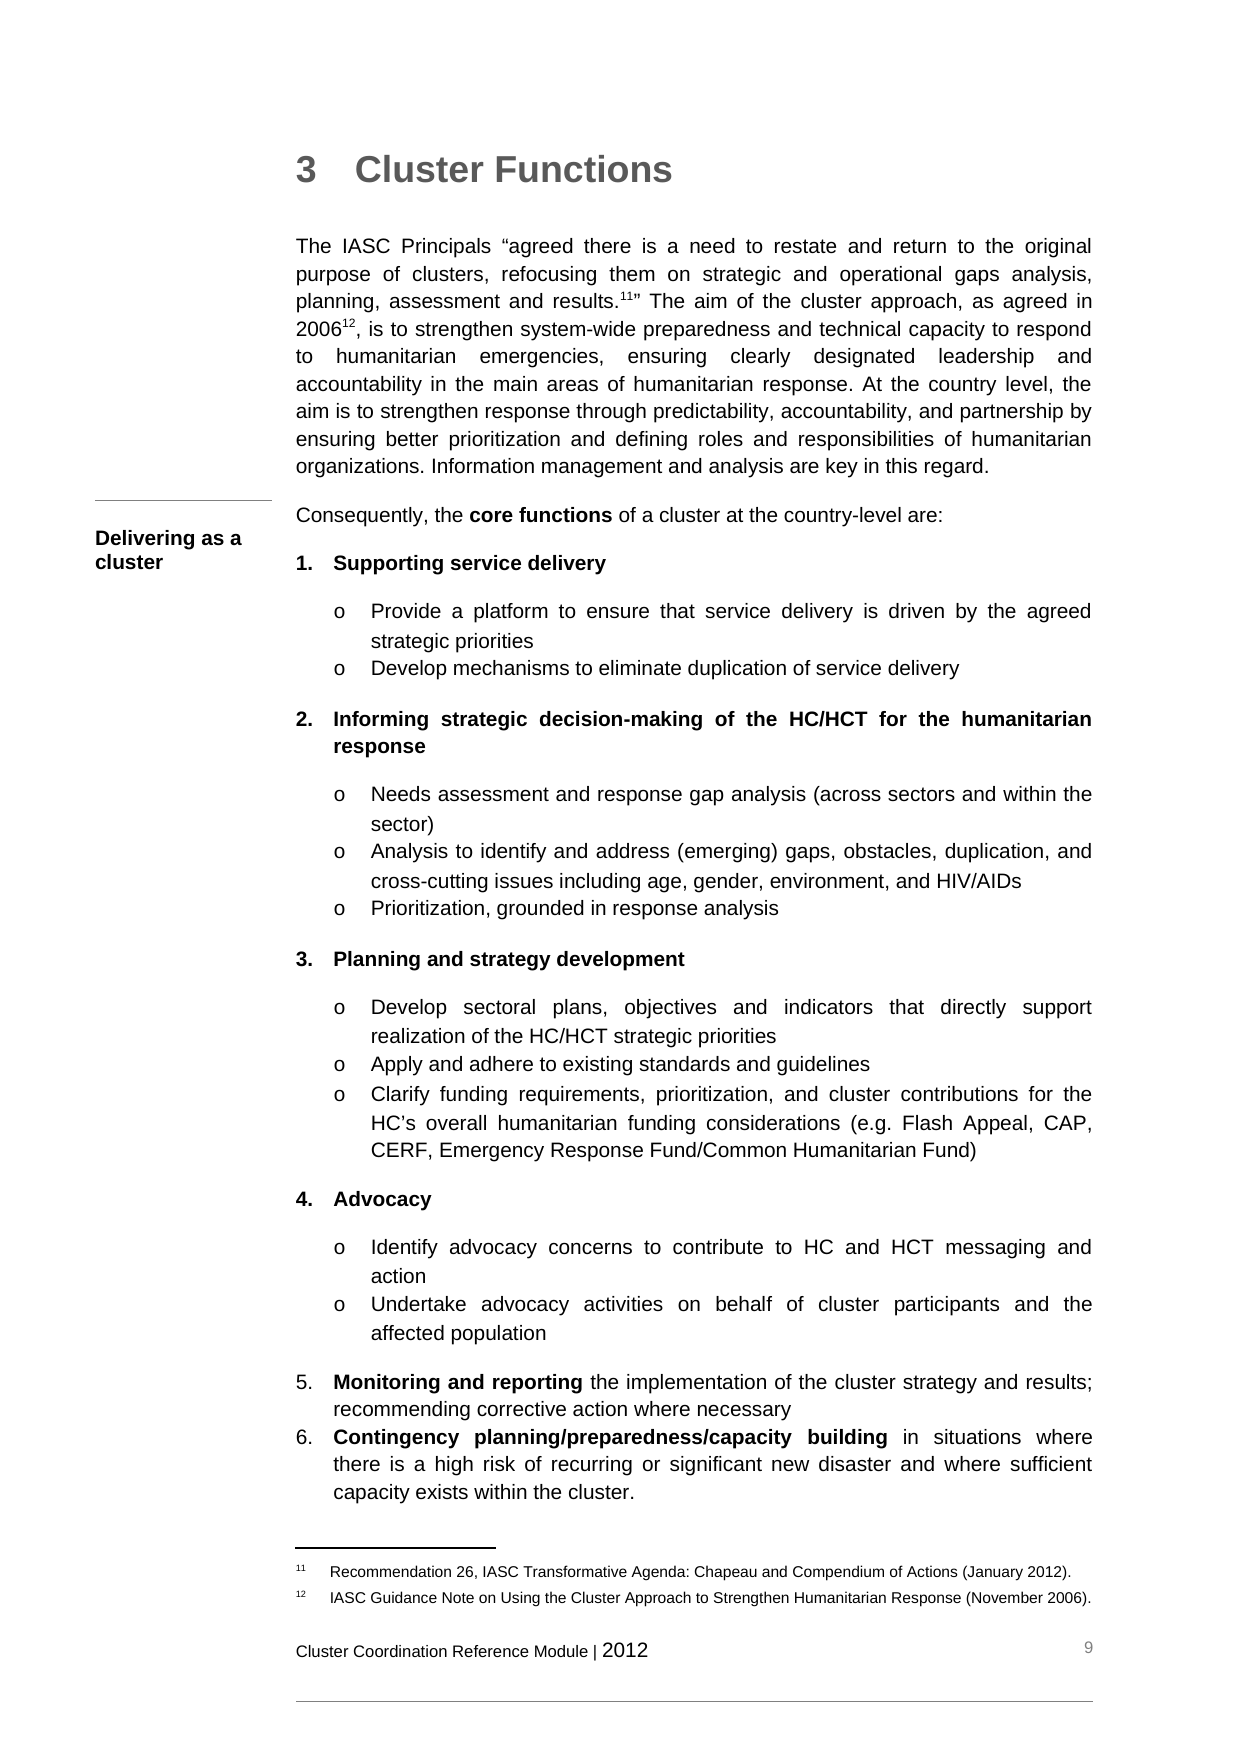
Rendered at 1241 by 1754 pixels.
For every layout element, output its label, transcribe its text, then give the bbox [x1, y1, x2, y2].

list Clarify funding requirements, prioritization, and cluster contributions for the HC’s overall humanitarian funding considerations (e.g. Flash Appeal, CAP, CERF, Emergency Response Fund/Common Humanitarian Fund) [333, 1081, 1093, 1162]
text Consequently, the core functions of a cluster at the country-level are: [296, 502, 1093, 526]
list Prioritization, grounded in response analysis [333, 896, 1093, 922]
list Undertake advocacy activities on behalf of cluster participants and the affected population [333, 1292, 1093, 1345]
text Delivering as a cluster [95, 517, 272, 573]
list Analysis to identify and address (emerging) gaps, obstacles, duplication, and cross-cutting issues including age, gender, environment, and HIV/AIDs [333, 839, 1093, 892]
list Contingency planning/preparedness/capacity building in situations where there is a high risk of recurring or significant new disaster and where sufficient capacity exists within the cluster. [296, 1424, 1093, 1503]
list Develop sectoral plans, objectives and indicators that directly support realization of the HC/HCT strategic priorities [333, 995, 1093, 1048]
list Apply and adhere to existing standards and guidelines [333, 1052, 1093, 1078]
list Develop mechanisms to eliminate duplication of service delivery [333, 656, 1093, 682]
list Advocacy [296, 1187, 1093, 1211]
list Planning and strategy development [296, 947, 1093, 971]
subtitle 3 Cluster Functions [296, 147, 1093, 190]
list Provide a platform to ensure that service delivery is driven by the agreed strategic priorities [333, 599, 1093, 652]
list Needs assessment and response gap analysis (across sectors and within the sector) [333, 782, 1093, 836]
list Identify advocacy concerns to contribute to HC and HCT messaging and action [333, 1235, 1093, 1288]
list Supporting service delivery [296, 551, 1093, 575]
list Monitoring and reporting the implementation of the cluster strategy and results; recommending corrective action where necessary [296, 1369, 1093, 1421]
list Informing strategic decision-making of the HC/HCT for the humanitarian response [296, 706, 1093, 758]
text The IASC Principals “agreed there is a need to restate and return to the original purpose of clusters, refocusing them on strategic and operational gaps analysis, planning, assessment and results.” The aim of the cluster approach, as agreed in 2006, is to strengthen system-wide preparedness and technical capacity to respond to humanitarian emergencies, ensuring clearly designated leadership and accountability in the main areas of humanitarian response. At the country level, the aim is to strengthen response through predictability, accountability, and partnership by ensuring better prioritization and defining roles and responsibilities of humanitarian organizations. Information management and analysis are key in this regard. [296, 234, 1093, 478]
